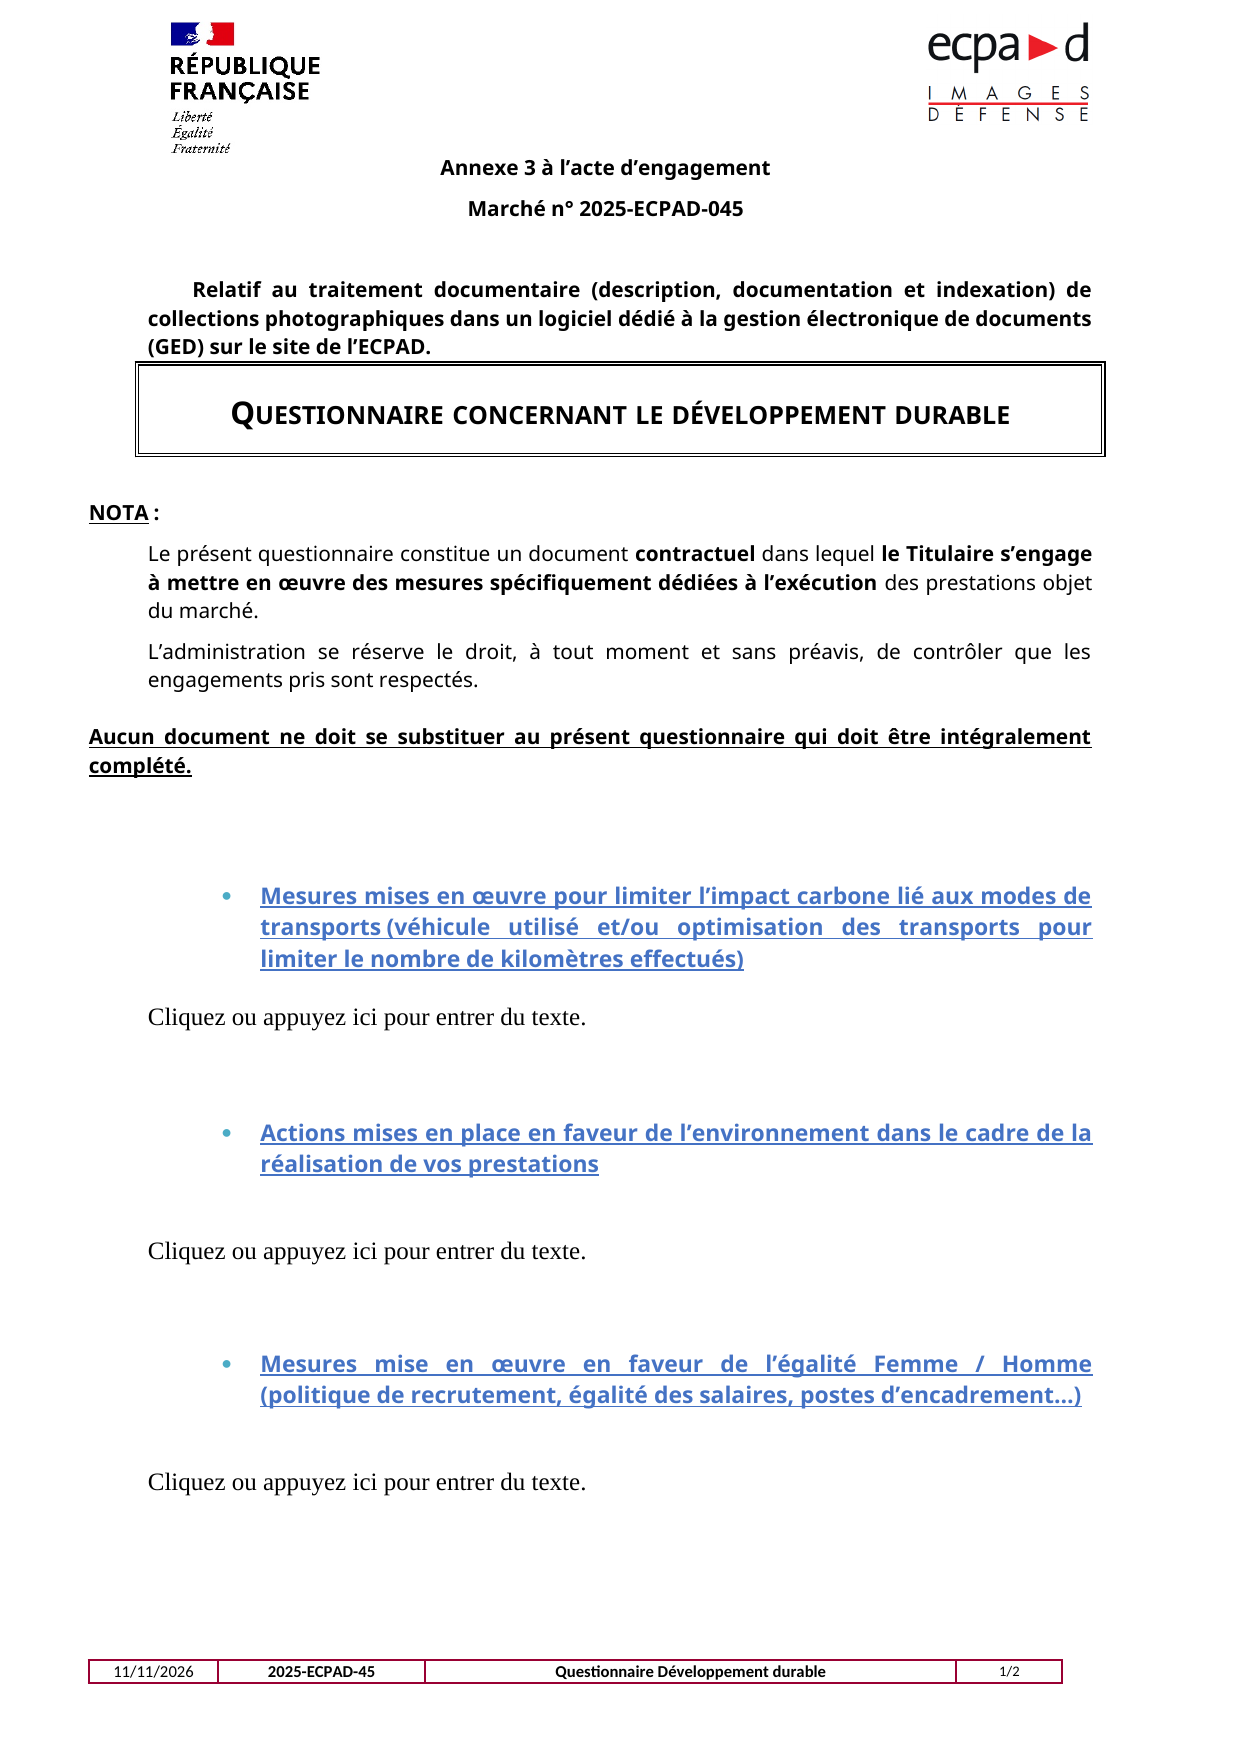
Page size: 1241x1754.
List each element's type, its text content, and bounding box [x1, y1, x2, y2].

text Relatif au traitement documentaire (description, documentation et indexation) de collections photographiques dans un logiciel dédié à la gestion électronique de documents (GED) sur le site de l’ECPAD. [148, 276, 1093, 361]
text Aucun document ne doit se substituer au présent questionnaire qui doit être intégralement complété. [88, 722, 1093, 779]
list Actions mises en place en faveur de l’environnement dans le cadre de la réalisation de vos prestations [223, 1117, 1093, 1179]
text L’administration se réserve le droit, à tout moment et sans préavis, de contrôler que les engagements pris sont respectés. [148, 637, 1093, 694]
text Questionnaire concernant le développement durable [139, 384, 1101, 434]
picture [925, 14, 1093, 125]
list Mesures mise en œuvre en faveur de l’égalité Femme / Homme (politique de recrutement, égalité des salaires, postes d’encadrement…) [223, 1348, 1093, 1410]
text Le présent questionnaire constitue un document contractuel dans lequel le Titulaire s’engage à mettre en œuvre des mesures spécifiquement dédiées à l’exécution des prestations objet du marché. [148, 539, 1093, 625]
text Annexe 3 à l’acte d’engagement [148, 153, 1093, 181]
text Marché n° 2025-ECPAD-045 [148, 194, 1093, 222]
text NOTA : [88, 498, 1152, 527]
list Mesures mises en œuvre pour limiter l’impact carbone lié aux modes de transports (véhicule utilisé et/ou optimisation des transports pour limiter le nombre de kilomètres effectués) [223, 880, 1093, 974]
picture [148, 0, 339, 172]
